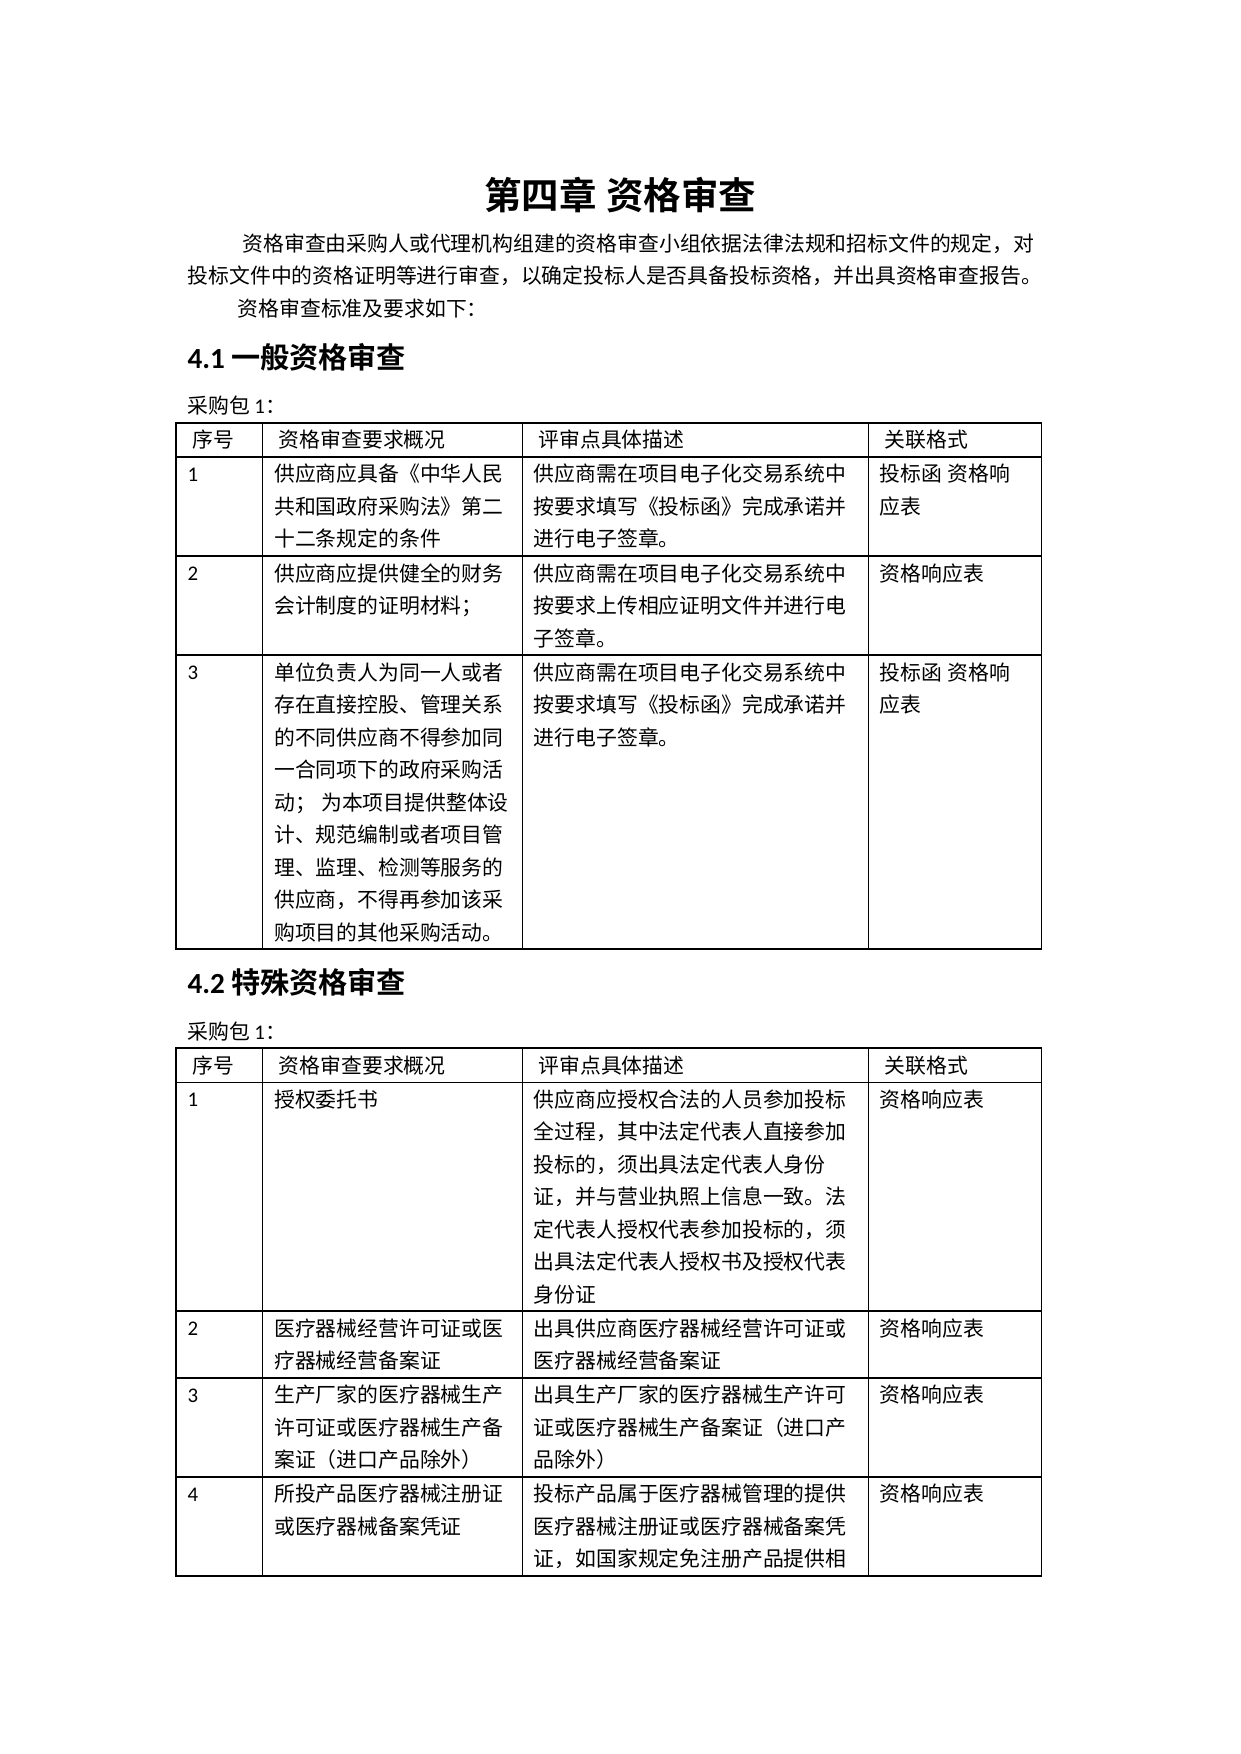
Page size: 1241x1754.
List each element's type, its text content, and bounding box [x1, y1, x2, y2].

text 4.2特殊资格审查 [187, 950, 1053, 1015]
table_cell 供应商需在项目电子化交易系统中按要求填写《投标函》完成承诺并进行电子签章。 [523, 656, 868, 948]
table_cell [523, 1478, 868, 1575]
table_cell 资格响应表 [869, 1083, 1041, 1310]
table_cell 4 [177, 1478, 262, 1575]
table_header 评审点具体描述 [523, 424, 868, 456]
table_cell 资格响应表 [869, 557, 1041, 654]
table_cell 供应商应提供健全的财务会计制度的证明材料； [263, 557, 522, 654]
table_cell 出具生产厂家的医疗器械生产许可证或医疗器械生产备案证（进口产品除外） [523, 1379, 868, 1476]
table_cell 单位负责人为同一人或者存在直接控股、管理关系的不同供应商不得参加同一合同项下的政府采购活动； 为本项目提供整体设计、规范编制或者项目管理、监理、检测等服务的供应商，不得再参加该采购项目的其他采购活动。 [263, 656, 522, 948]
table_cell 授权委托书 [263, 1083, 522, 1310]
table_cell 生产厂家的医疗器械生产许可证或医疗器械生产备案证（进口产品除外） [263, 1379, 522, 1476]
table_cell 1 [177, 458, 262, 555]
table_cell 1 [177, 1083, 262, 1310]
table_header 资格审查要求概况 [263, 1049, 522, 1081]
table_cell 供应商应具备《中华人民共和国政府采购法》第二十二条规定的条件 [263, 458, 522, 555]
table_header 评审点具体描述 [523, 1049, 868, 1081]
table_header 关联格式 [869, 1049, 1041, 1081]
table_cell 供应商需在项目电子化交易系统中按要求填写《投标函》完成承诺并进行电子签章。 [523, 458, 868, 555]
table_cell 3 [177, 1379, 262, 1476]
table_cell 投标函 资格响应表 [869, 656, 1041, 948]
text 采购包1： [187, 1015, 1053, 1047]
table_cell 3 [177, 656, 262, 948]
table_header 关联格式 [869, 424, 1041, 456]
text 4.1一般资格审查 [187, 324, 1053, 389]
table_cell 投标函 资格响应表 [869, 458, 1041, 555]
table_cell 资格响应表 [869, 1379, 1041, 1476]
text 资格审查由采购人或代理机构组建的资格审查小组依据法律法规和招标文件的规定，对投标文件中的资格证明等进行审查，以确定投标人是否具备投标资格，并出具资格审查报告。 [187, 227, 1053, 292]
text 第四章 资格审查 [187, 162, 1053, 227]
table_cell 资格响应表 [869, 1312, 1041, 1377]
table_cell 出具供应商医疗器械经营许可证或医疗器械经营备案证 [523, 1312, 868, 1377]
table_cell 供应商应授权合法的人员参加投标全过程，其中法定代表人直接参加投标的，须出具法定代表人身份证，并与营业执照上信息一致。法定代表人授权代表参加投标的，须出具法定代表人授权书及授权代表身份证 [523, 1083, 868, 1310]
table_cell 医疗器械经营许可证或医疗器械经营备案证 [263, 1312, 522, 1377]
table_cell 资格响应表 [869, 1478, 1041, 1575]
table_cell 供应商需在项目电子化交易系统中按要求上传相应证明文件并进行电子签章。 [523, 557, 868, 654]
table_header 序号 [177, 424, 262, 456]
table_header 序号 [177, 1049, 262, 1081]
table_cell 2 [177, 1312, 262, 1377]
text 资格审查标准及要求如下： [187, 292, 1053, 324]
table_header 资格审查要求概况 [263, 424, 522, 456]
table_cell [263, 1478, 522, 1575]
table_cell 2 [177, 557, 262, 654]
text 采购包1： [187, 389, 1053, 422]
